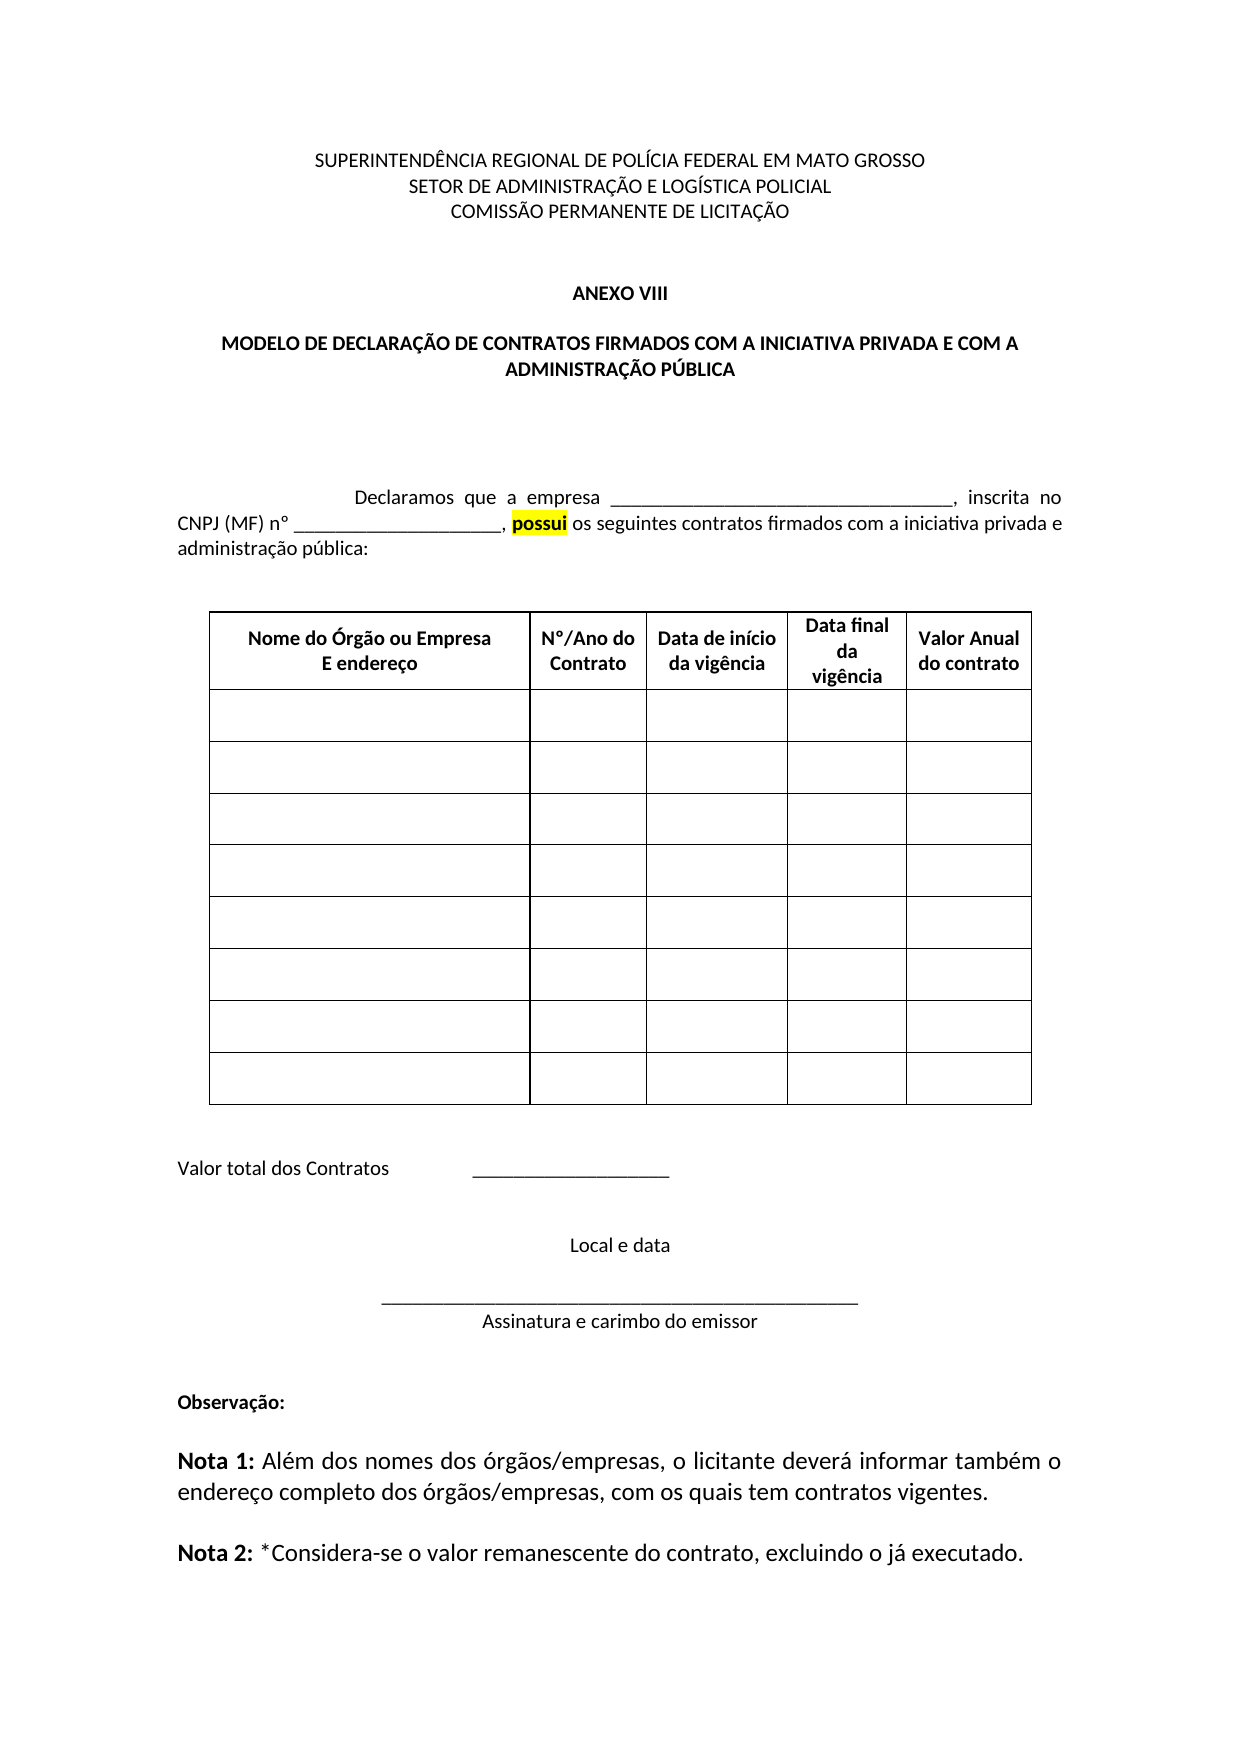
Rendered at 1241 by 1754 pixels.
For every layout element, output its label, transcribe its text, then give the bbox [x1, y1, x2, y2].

table_cell [788, 690, 906, 741]
text Observação: [177, 1389, 1063, 1415]
table_cell [788, 1001, 906, 1052]
table_cell [531, 794, 646, 844]
table_cell [210, 742, 529, 792]
table_cell [531, 949, 646, 1000]
table_cell [531, 845, 646, 896]
table_cell [647, 949, 787, 1000]
text Declaramos que a empresa _________________________________, inscrita no CNPJ (MF) nº ____________________, possui os seguintes contratos firmados com a iniciativa privada e administração pública: [177, 484, 1063, 561]
table_cell [788, 949, 906, 1000]
text Assinatura e carimbo do emissor [177, 1308, 1063, 1333]
table_cell [531, 1053, 646, 1104]
table_cell [788, 1053, 906, 1104]
table_cell [210, 1053, 529, 1104]
text SETOR DE ADMINISTRAÇÃO E LOGÍSTICA POLICIAL [177, 173, 1063, 198]
table_cell [647, 1001, 787, 1052]
text Nota 1: Além dos nomes dos órgãos/empresas, o licitante deverá informar também o endereço completo dos órgãos/empresas, com os quais tem contratos vigentes. [177, 1445, 1063, 1506]
table_cell [907, 1001, 1031, 1052]
table_header Nº/Ano do Contrato [531, 613, 646, 689]
table_cell [907, 690, 1031, 741]
table_cell [647, 742, 787, 792]
table_cell [531, 742, 646, 792]
table_cell [907, 897, 1031, 948]
table_cell [907, 845, 1031, 896]
table_header Data de início da vigência [647, 613, 787, 689]
text ______________________________________________ [177, 1283, 1063, 1308]
table_cell [210, 690, 529, 741]
table_cell [788, 794, 906, 844]
text COMISSÃO PERMANENTE DE LICITAÇÃO [177, 198, 1063, 224]
text MODELO DE DECLARAÇÃO DE CONTRATOS FIRMADOS COM A INICIATIVA PRIVADA E COM A ADMINISTRAÇÃO PÚBLICA [177, 331, 1063, 381]
table_cell [531, 690, 646, 741]
table_cell [210, 794, 529, 844]
table_cell [647, 845, 787, 896]
table_cell [788, 742, 906, 792]
text ANEXO VIII [177, 280, 1063, 305]
table_cell [531, 897, 646, 948]
table_cell [210, 845, 529, 896]
table_cell [907, 949, 1031, 1000]
table_cell [647, 794, 787, 844]
table_header Valor Anual do contrato [907, 613, 1031, 689]
table_cell [531, 1001, 646, 1052]
table_header Data final da vigência [788, 613, 906, 689]
text Valor total dos Contratos ___________________ [177, 1156, 1093, 1181]
table_cell [907, 1053, 1031, 1104]
text SUPERINTENDÊNCIA REGIONAL DE POLÍCIA FEDERAL EM MATO GROSSO [177, 148, 1063, 173]
table_cell [210, 949, 529, 1000]
table_cell [788, 845, 906, 896]
table_cell [210, 1001, 529, 1052]
table_header Nome do Órgão ou Empresa E endereço [210, 613, 529, 689]
table_cell [647, 690, 787, 741]
table_cell [907, 794, 1031, 844]
table_cell [210, 897, 529, 948]
table_cell [647, 1053, 787, 1104]
table_cell [788, 897, 906, 948]
text Local e data [177, 1232, 1063, 1257]
table_cell [647, 897, 787, 948]
table_cell [907, 742, 1031, 792]
text Nota 2: *Considera-se o valor remanescente do contrato, excluindo o já executado. [177, 1537, 1063, 1567]
